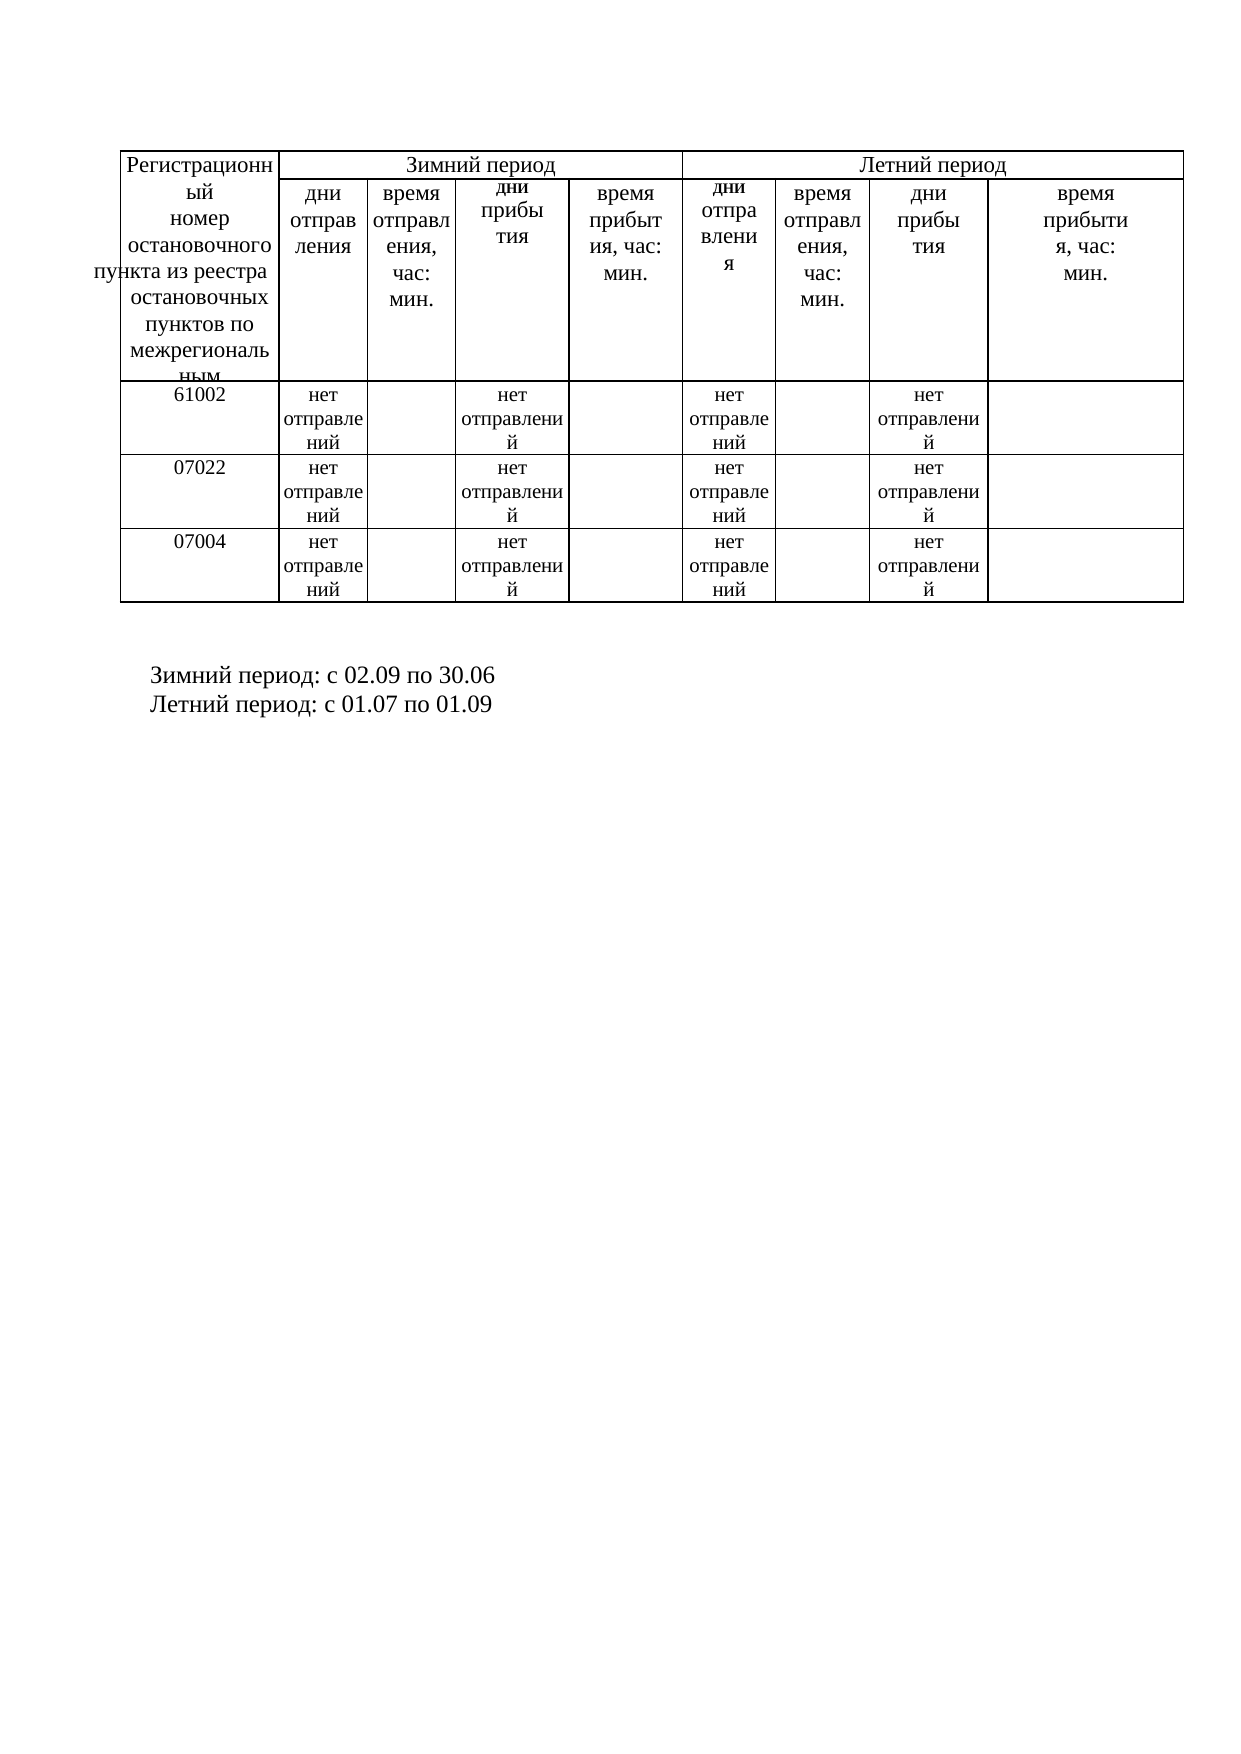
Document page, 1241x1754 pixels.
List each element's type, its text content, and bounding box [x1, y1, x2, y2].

table_cell время отправл ения, час: мин. [776, 180, 869, 380]
table_cell [368, 455, 455, 527]
table_cell 61002 [121, 382, 278, 454]
table_cell ДНИ отпра влени я [683, 180, 775, 380]
table_cell [989, 455, 1183, 527]
table_cell [570, 529, 682, 601]
table_cell ДНИ прибы тия [456, 180, 568, 380]
table_cell 07004 [121, 529, 278, 601]
table_cell [570, 382, 682, 454]
table_cell [989, 382, 1183, 454]
table_cell нет отправлений [870, 529, 987, 601]
table_cell время прибыт ия, час: мин. [570, 180, 682, 380]
table_cell [776, 455, 869, 527]
table_cell 07022 [121, 455, 278, 527]
table_cell время отправл ения, час: мин. [368, 180, 455, 380]
table_cell нет отправлений [280, 455, 367, 527]
table_cell [776, 529, 869, 601]
table_cell нет отправлений [870, 382, 987, 454]
table_cell нет отправлений [456, 529, 568, 601]
table_cell нет отправлений [683, 529, 775, 601]
text Зимний период: с 02.09 по 30.06 [150, 660, 1090, 689]
table_header Летний период [683, 152, 1183, 178]
table_cell [570, 455, 682, 527]
table_cell [368, 382, 455, 454]
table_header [121, 152, 278, 380]
table_cell [776, 382, 869, 454]
table_cell [989, 529, 1183, 601]
table_cell нет отправлений [456, 455, 568, 527]
text Летний период: с 01.07 по 01.09 [150, 689, 1090, 718]
table_cell время прибыти я, час: мин. [989, 180, 1183, 380]
table_cell нет отправлений [280, 529, 367, 601]
table_cell нет отправлений [280, 382, 367, 454]
table_cell дни отправ ления [280, 180, 367, 380]
table_cell нет отправлений [456, 382, 568, 454]
table_cell нет отправлений [683, 455, 775, 527]
table_header Зимний период [280, 152, 682, 178]
table_cell дни прибы тия [870, 180, 987, 380]
table_cell нет отправлений [870, 455, 987, 527]
table_cell [368, 529, 455, 601]
table_cell нет отправлений [683, 382, 775, 454]
